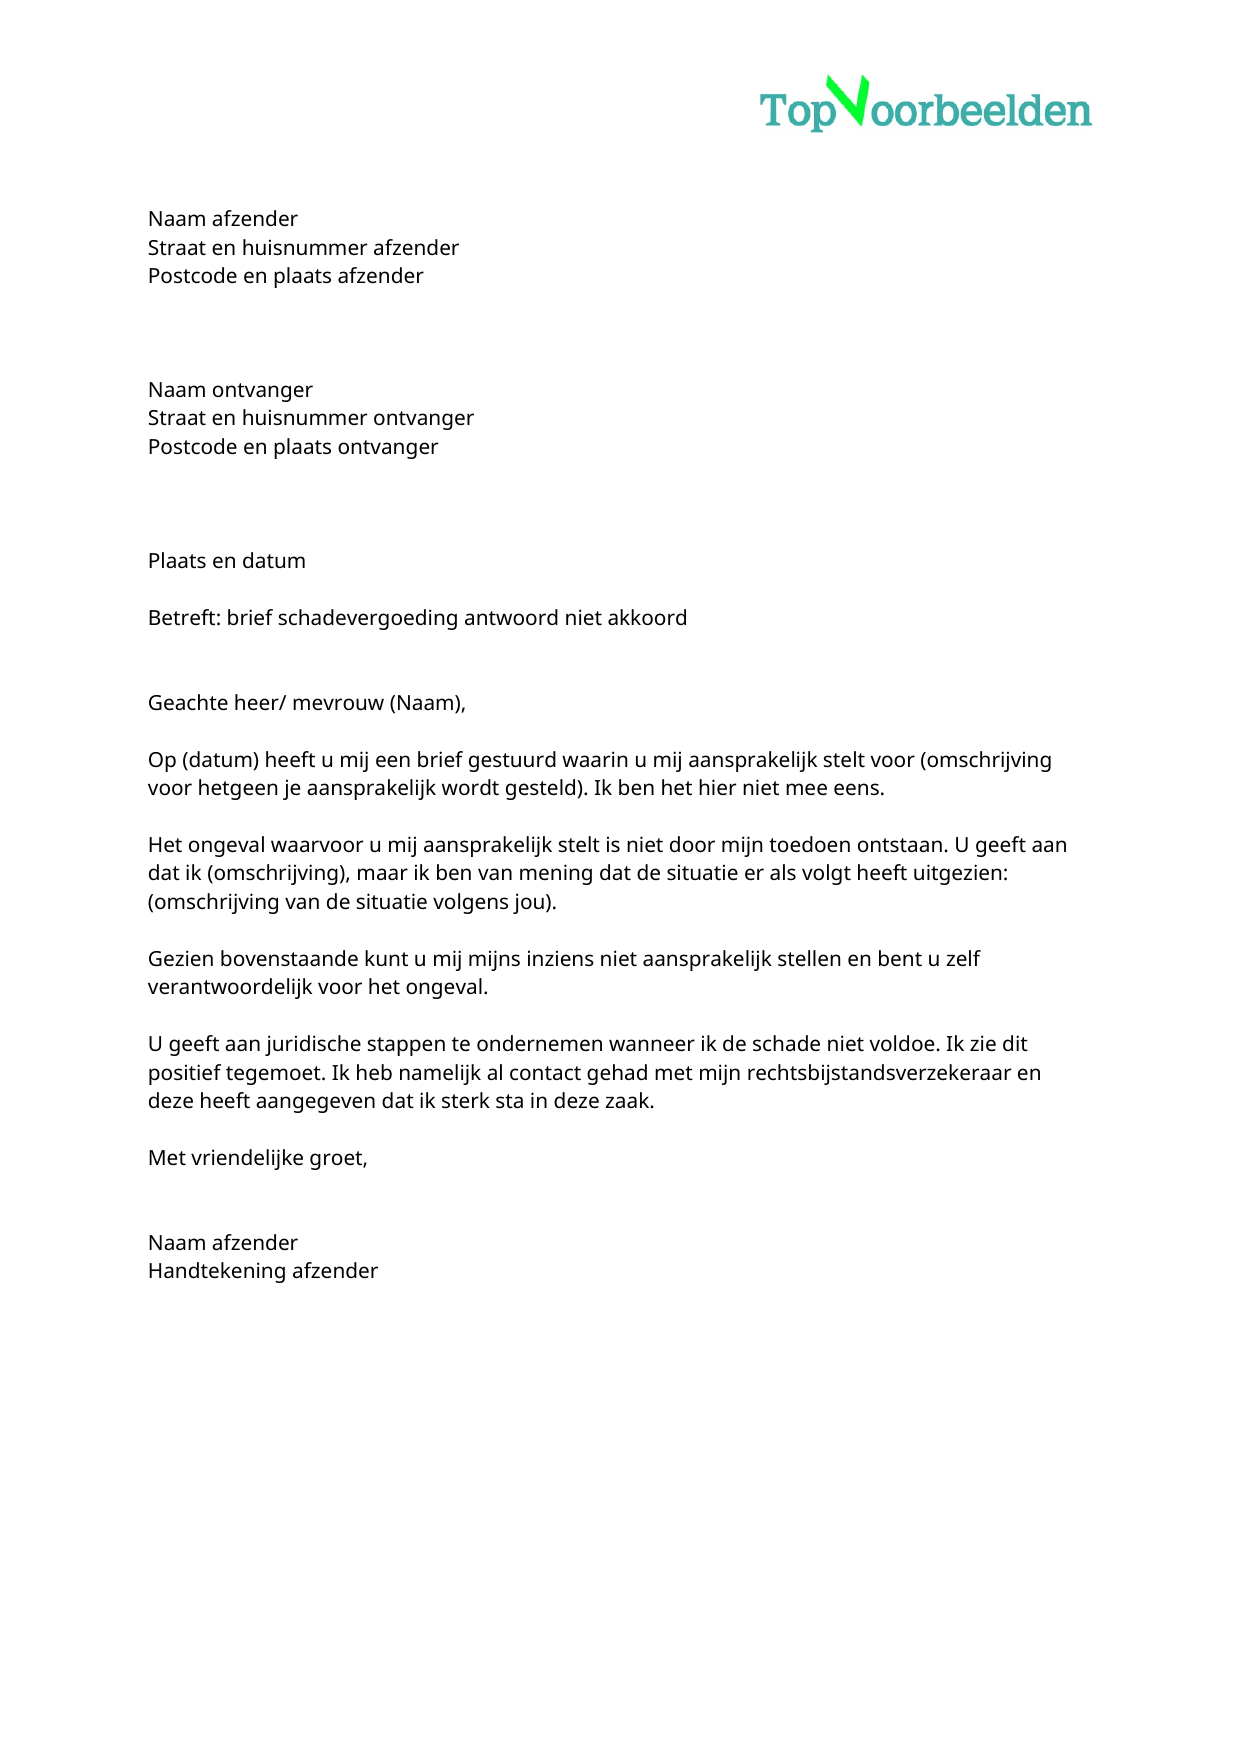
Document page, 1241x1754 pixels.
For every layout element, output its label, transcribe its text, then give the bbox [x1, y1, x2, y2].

text Postcode en plaats ontvanger [148, 432, 1093, 460]
text Het ongeval waarvoor u mij aansprakelijk stelt is niet door mijn toedoen ontstaan. U geeft aan dat ik (omschrijving), maar ik ben van mening dat de situatie er als volgt heeft uitgezien: (omschrijving van de situatie volgens jou). [148, 830, 1093, 915]
text Straat en huisnummer ontvanger [148, 403, 1093, 432]
picture [759, 73, 1093, 133]
text Betreft: brief schadevergoeding antwoord niet akkoord [148, 603, 1093, 631]
text Naam ontvanger [148, 375, 1093, 403]
text Op (datum) heeft u mij een brief gestuurd waarin u mij aansprakelijk stelt voor (omschrijving voor hetgeen je aansprakelijk wordt gesteld). Ik ben het hier niet mee eens. [148, 745, 1093, 802]
text Naam afzender [148, 1228, 1093, 1257]
text Met vriendelijke groet, [148, 1143, 1093, 1171]
text Gezien bovenstaande kunt u mij mijns inziens niet aansprakelijk stellen en bent u zelf verantwoordelijk voor het ongeval. [148, 944, 1093, 1001]
text Naam afzender [148, 204, 1093, 233]
text Straat en huisnummer afzender [148, 233, 1093, 261]
text Geachte heer/ mevrouw (Naam), [148, 688, 1093, 716]
text Handtekening afzender [148, 1257, 1093, 1285]
text U geeft aan juridische stappen te ondernemen wanneer ik de schade niet voldoe. Ik zie dit positief tegemoet. Ik heb namelijk al contact gehad met mijn rechtsbijstandsverzekeraar en deze heeft aangegeven dat ik sterk sta in deze zaak. [148, 1029, 1093, 1114]
text Postcode en plaats afzender [148, 261, 1093, 290]
text Plaats en datum [148, 546, 1093, 574]
